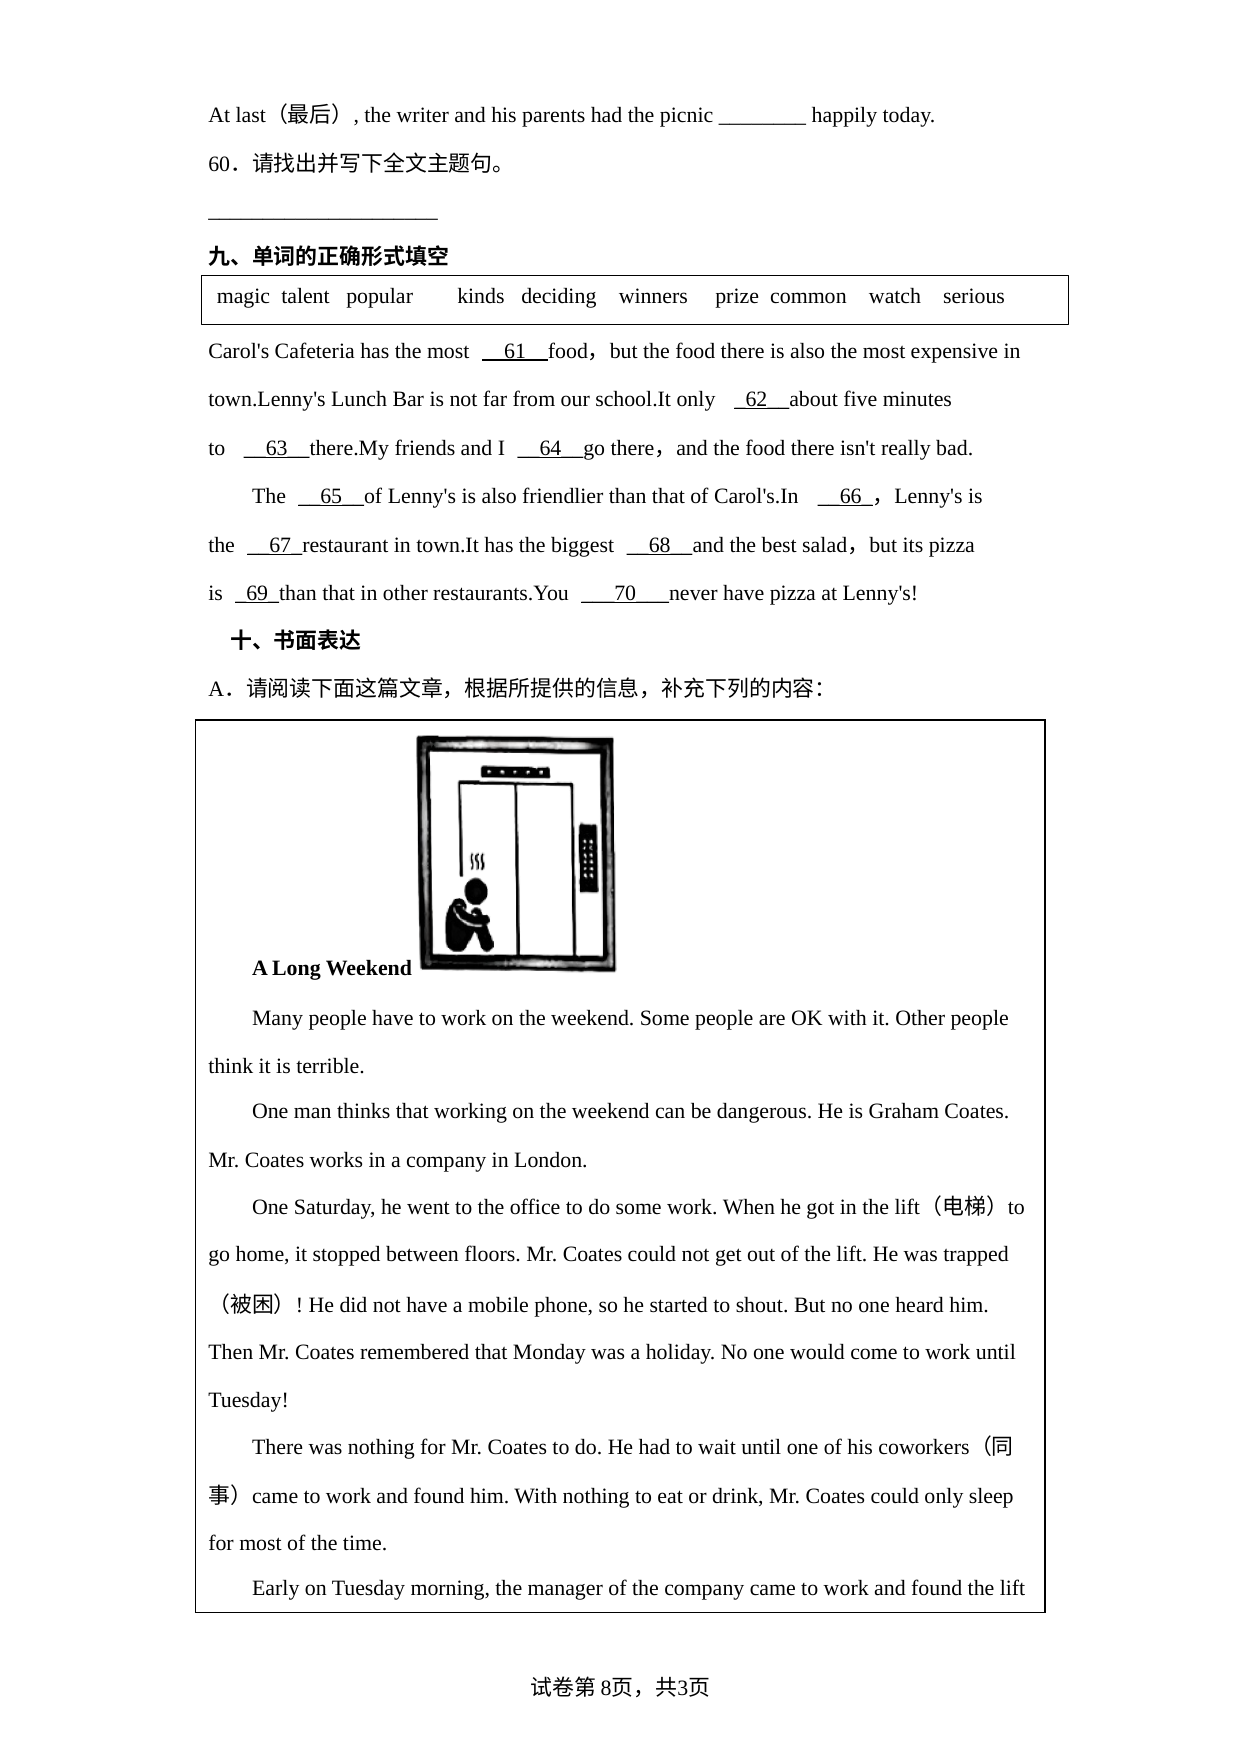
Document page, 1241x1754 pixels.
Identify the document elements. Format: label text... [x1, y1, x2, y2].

list 书面表达 [230, 622, 1032, 655]
text At last（最后）, the writer and his parents had the picnic ________ happily today. [208, 97, 1032, 129]
text 九、单词的正确形式填空 [208, 239, 1032, 271]
text 60．请找出并写下全文主题句。 [208, 145, 1032, 178]
text A．请阅读下面这篇文章，根据所提供的信息，补充下列的内容： [208, 671, 1032, 703]
text The __65__of Lenny's is also friendlier than that of Carol's.In __66_，Lenny's is the __67_restaurant in town.It has the biggest __68__and the best salad，but its pizza is _69_than that in other restaurants.You ___70___never have pizza at Lenny's! [208, 478, 1032, 608]
picture [411, 728, 620, 976]
text _____________________ [208, 194, 1032, 226]
text Carol's Cafeteria has the most __61__food，but the food there is also the most expensive in town.Lenny's Lunch Bar is not far from our school.It only _62__about five minutes to __63__there.My friends and I __64__go there，and the food there isn't really bad. [208, 332, 1032, 462]
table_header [196, 721, 1044, 1612]
